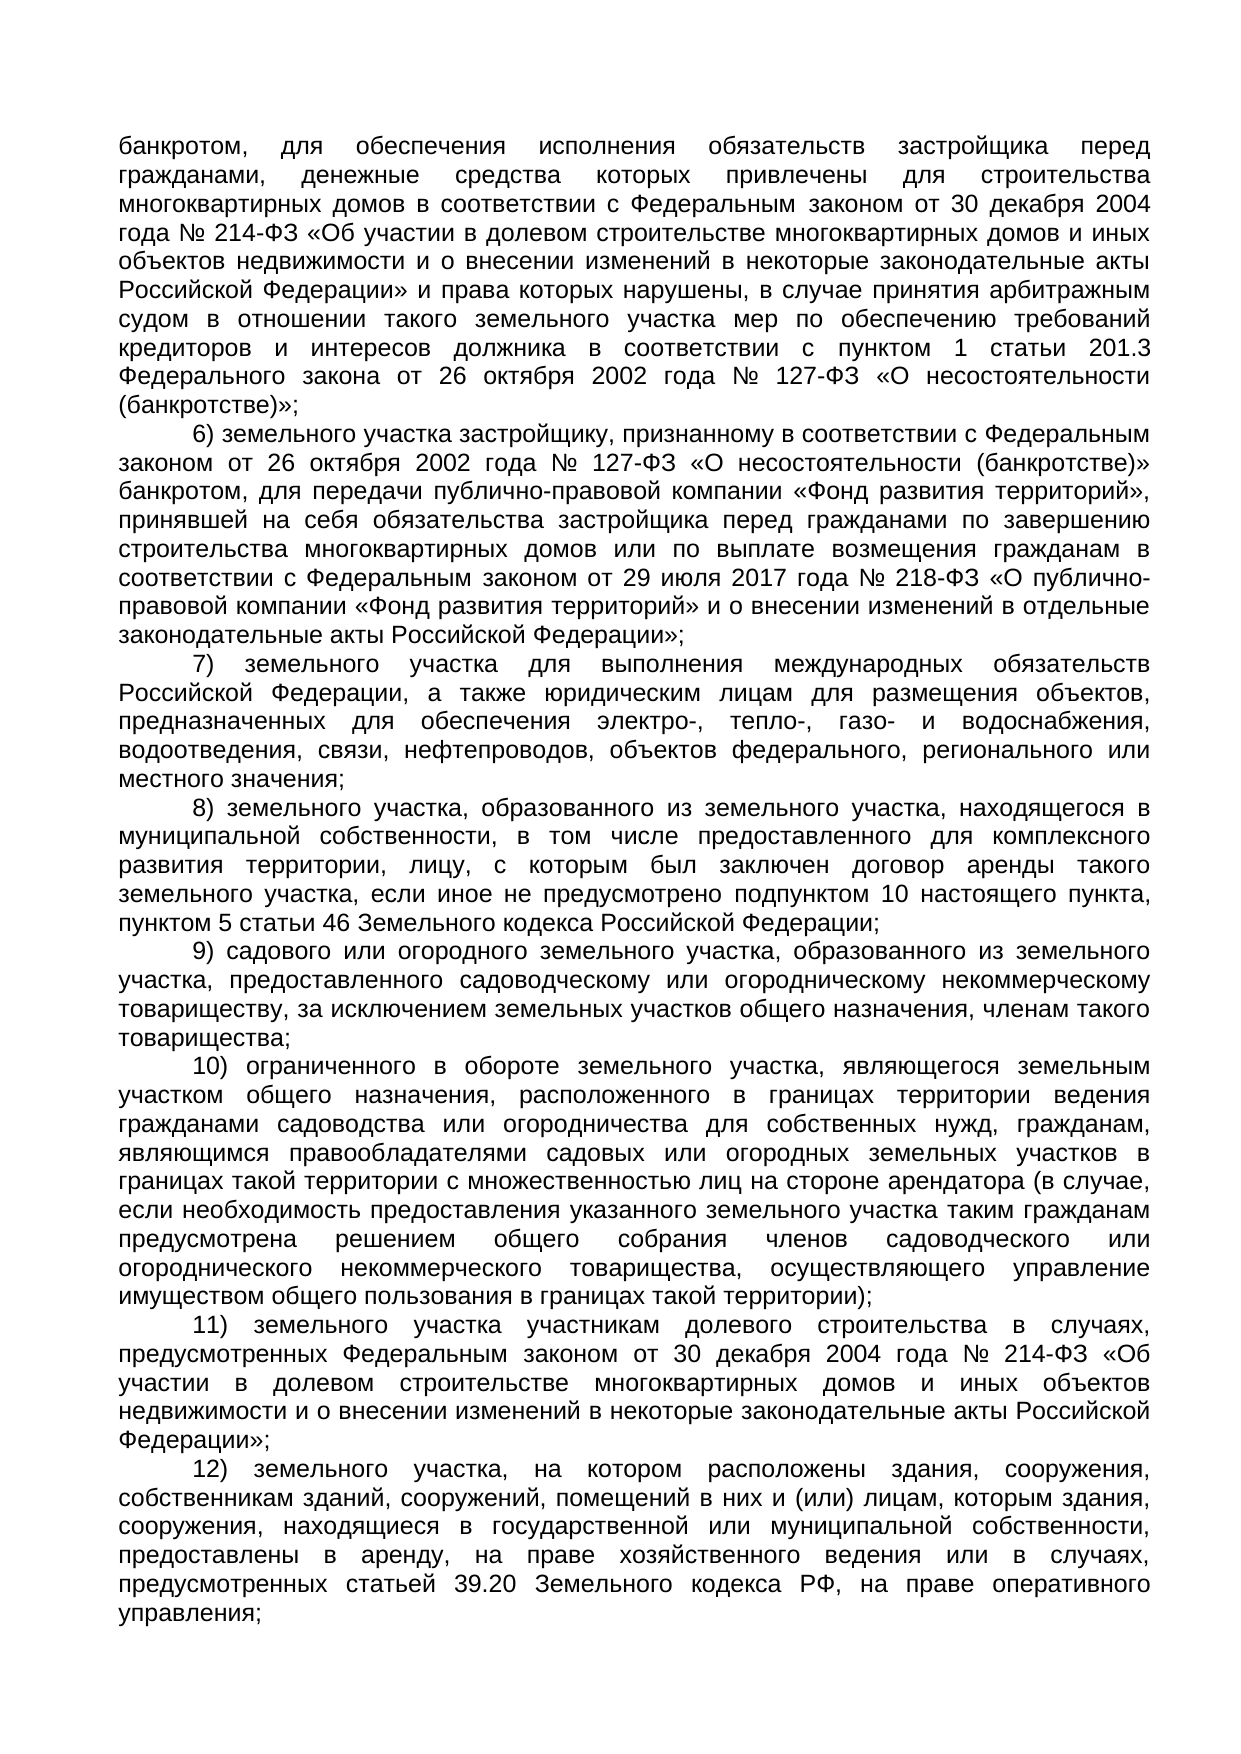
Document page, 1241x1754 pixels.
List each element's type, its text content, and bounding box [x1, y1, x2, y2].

text 10) ограниченного в обороте земельного участка, являющегося земельным участком общего назначения, расположенного в границах территории ведения гражданами садоводства или огородничества для собственных нужд, гражданам, являющимся правообладателями садовых или огородных земельных участков в границах такой территории с множественностью лиц на стороне арендатора (в случае, если необходимость предоставления указанного земельного участка таким гражданам предусмотрена решением общего собрания членов садоводческого или огороднического некоммерческого товарищества, осуществляющего управление имуществом общего пользования в границах такой территории); [118, 1051, 1152, 1310]
text 12) земельного участка, на котором расположены здания, сооружения, собственникам зданий, сооружений, помещений в них и (или) лицам, которым здания, сооружения, находящиеся в государственной или муниципальной собственности, предоставлены в аренду, на праве хозяйственного ведения или в случаях, предусмотренных статьей 39.20 Земельного кодекса РФ, на праве оперативного управления; [118, 1454, 1152, 1626]
text 11) земельного участка участникам долевого строительства в случаях, предусмотренных Федеральным законом от 30 декабря 2004 года № 214-ФЗ «Об участии в долевом строительстве многоквартирных домов и иных объектов недвижимости и о внесении изменений в некоторые законодательные акты Российской Федерации»; [118, 1310, 1152, 1454]
text 9) садового или огородного земельного участка, образованного из земельного участка, предоставленного садоводческому или огородническому некоммерческому товариществу, за исключением земельных участков общего назначения, членам такого товарищества; [118, 936, 1152, 1051]
text 7) земельного участка для выполнения международных обязательств Российской Федерации, а также юридическим лицам для размещения объектов, предназначенных для обеспечения электро-, тепло-, газо- и водоснабжения, водоотведения, связи, нефтепроводов, объектов федерального, регионального или местного значения; [118, 649, 1152, 793]
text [118, 131, 1152, 419]
text 6) земельного участка застройщику, признанному в соответствии с Федеральным законом от 26 октября 2002 года № 127-ФЗ «О несостоятельности (банкротстве)» банкротом, для передачи публично-правовой компании «Фонд развития территорий», принявшей на себя обязательства застройщика перед гражданами по завершению строительства многоквартирных домов или по выплате возмещения гражданам в соответствии с Федеральным законом от 29 июля 2017 года № 218-ФЗ «О публично-правовой компании «Фонд развития территорий» и о внесении изменений в отдельные законодательные акты Российской Федерации»; [118, 419, 1152, 649]
text 8) земельного участка, образованного из земельного участка, находящегося в муниципальной собственности, в том числе предоставленного для комплексного развития территории, лицу, с которым был заключен договор аренды такого земельного участка, если иное не предусмотрено подпунктом 10 настоящего пункта, пунктом 5 статьи 46 Земельного кодекса Российской Федерации; [118, 793, 1152, 936]
